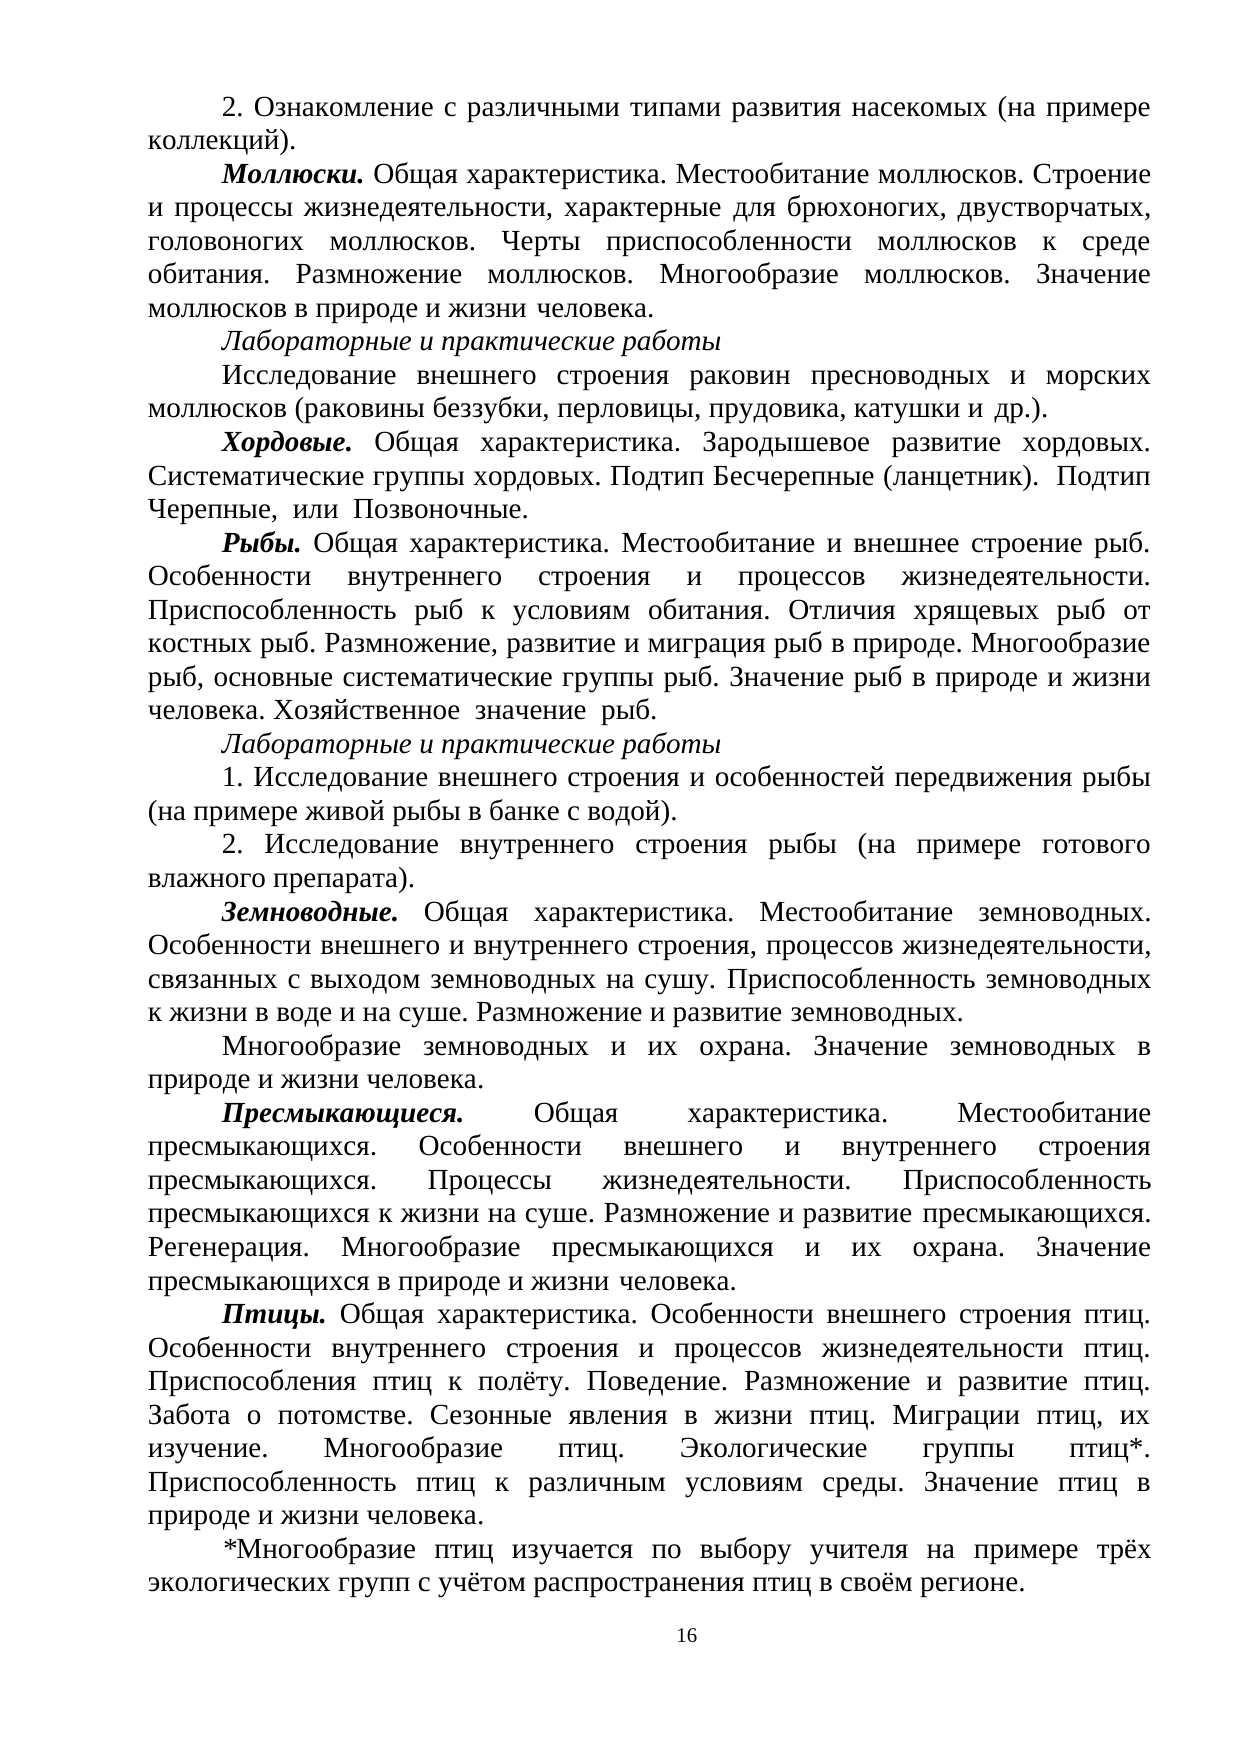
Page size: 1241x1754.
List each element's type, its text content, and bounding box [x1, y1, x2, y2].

text Исследование внешнего строения раковин пресноводных и морских моллюсков (раковины беззубки, перловицы, прудовика, катушки и др.). [148, 357, 1152, 424]
text Многообразие земноводных и их охрана. Значение земноводных в природе и жизни человека. [148, 1028, 1152, 1095]
text Птицы. Общая характеристика. Особенности внешнего строения птиц. Особенности внутреннего строения и процессов жизнедеятельности птиц. Приспособления птиц к полёту. Поведение. Размножение и развитие птиц. Забота о потомстве. Сезонные явления в жизни птиц. Миграции птиц, их изучение. Многообразие птиц. Экологические группы птиц*. Приспособленность птиц к различным условиям среды. Значение птиц в природе и жизни человека. [148, 1296, 1152, 1531]
text 2. Ознакомление с различными типами развития насекомых (на примере коллекций). [148, 89, 1152, 156]
text Хордовые. Общая характеристика. Зародышевое развитие хордовых. Систематические группы хордовых. Подтип Бесчерепные (ланцетник). Подтип Черепные, или Позвоночные. [148, 424, 1152, 525]
text Лабораторные и практические работы [148, 323, 1152, 357]
text 1. Исследование внешнего строения и особенностей передвижения рыбы (на примере живой рыбы в банке с водой). [148, 759, 1152, 827]
text 2. Исследование внутреннего строения рыбы (на примере готового влажного препарата). [148, 827, 1152, 894]
text *Многообразие птиц изучается по выбору учителя на примере трёх экологических групп с учётом распространения птиц в своём регионе. [148, 1531, 1152, 1598]
text Лабораторные и практические работы [148, 726, 1152, 759]
text Моллюски. Общая характеристика. Местообитание моллюсков. Строение и процессы жизнедеятельности, характерные для брюхоногих, двустворчатых, головоногих моллюсков. Черты приспособленности моллюсков к среде обитания. Размножение моллюсков. Многообразие моллюсков. Значение моллюсков в природе и жизни человека. [148, 156, 1152, 323]
text Рыбы. Общая характеристика. Местообитание и внешнее строение рыб. Особенности внутреннего строения и процессов жизнедеятельности. Приспособленность рыб к условиям обитания. Отличия хрящевых рыб от костных рыб. Размножение, развитие и миграция рыб в природе. Многообразие рыб, основные систематические группы рыб. Значение рыб в природе и жизни человека. Хозяйственное значение рыб. [148, 525, 1152, 726]
text Пресмыкающиеся. Общая характеристика. Местообитание пресмыкающихся. Особенности внешнего и внутреннего строения пресмыкающихся. Процессы жизнедеятельности. Приспособленность пресмыкающихся к жизни на суше. Размножение и развитие пресмыкающихся. Регенерация. Многообразие пресмыкающихся и их охрана. Значение пресмыкающихся в природе и жизни человека. [148, 1095, 1152, 1296]
text Земноводные. Общая характеристика. Местообитание земноводных. Особенности внешнего и внутреннего строения, процессов жизнедеятельности, связанных с выходом земноводных на сушу. Приспособленность земноводных к жизни в воде и на суше. Размножение и развитие земноводных. [148, 894, 1152, 1028]
